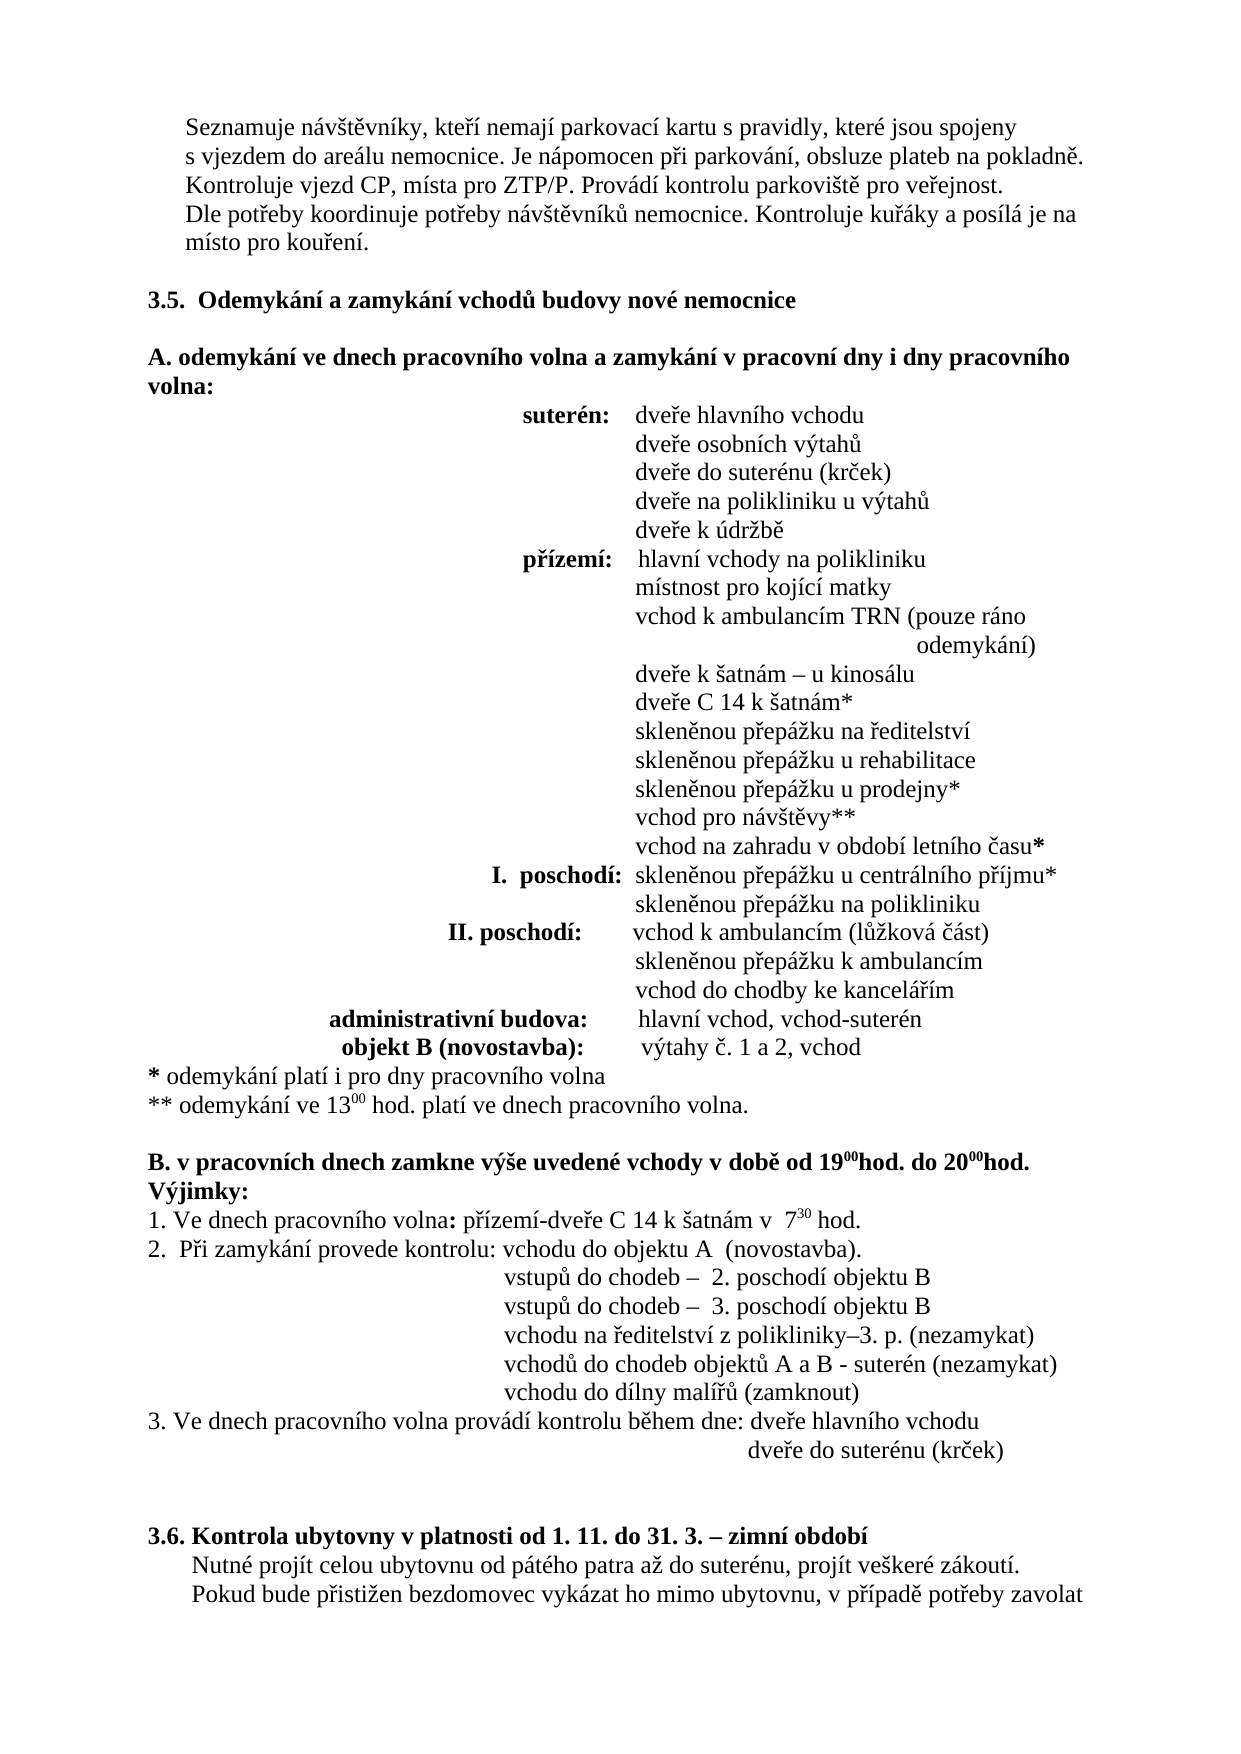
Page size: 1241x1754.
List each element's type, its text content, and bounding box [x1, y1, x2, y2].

text dveře k šatnám – u kinosálu [148, 659, 1093, 687]
text Nutné projít celou ubytovnu od pátého patra až do suterénu, projít veškeré zákoutí. [148, 1550, 1093, 1579]
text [185, 112, 1093, 199]
text skleněnou přepážku k ambulancím [148, 946, 1093, 975]
text skleněnou přepážku u rehabilitace [148, 745, 1093, 774]
text skleněnou přepážku na polikliniku [148, 889, 1093, 917]
text vchod k ambulancím TRN (pouze ráno [148, 601, 1093, 630]
text vstupů do chodeb – 3. poschodí objektu B [148, 1291, 1093, 1320]
text vchod do chodby ke kancelářím [148, 975, 1093, 1004]
text skleněnou přepážku u prodejny* [148, 774, 1093, 802]
text 2. Při zamykání provede kontrolu: vchodu do objektu A (novostavba). [148, 1234, 1093, 1262]
text místnost pro kojící matky [148, 572, 1093, 601]
text dveře C 14 k šatnám* [148, 687, 1093, 716]
text * odemykání platí i pro dny pracovního volna [148, 1061, 1093, 1090]
text vchod na zahradu v období letního času* [148, 831, 1093, 860]
text B. v pracovních dnech zamkne výše uvedené vchody v době od 1900hod. do 2000hod. [148, 1147, 1093, 1176]
text vchodů do chodeb objektů A a B - suterén (nezamykat) [148, 1349, 1093, 1377]
text vchodu na ředitelství z polikliniky–3. p. (nezamykat) [148, 1320, 1093, 1349]
text dveře do suterénu (krček) [148, 457, 1093, 486]
text 3. Ve dnech pracovního volna provádí kontrolu během dne: dveře hlavního vchodu [148, 1406, 1093, 1435]
text přízemí: hlavní vchody na polikliniku [148, 544, 1093, 572]
text 1. Ve dnech pracovního volna: přízemí-dveře C 14 k šatnám v 730 hod. [148, 1205, 1093, 1234]
text objekt B (novostavba): výtahy č. 1 a 2, vchod [148, 1032, 1093, 1061]
text dveře osobních výtahů [148, 429, 1093, 457]
text A. odemykání ve dnech pracovního volna a zamykání v pracovní dny i dny pracovního volna: [148, 342, 1093, 400]
text ** odemykání ve 1300 hod. platí ve dnech pracovního volna. [148, 1090, 1093, 1119]
text Pokud bude přistižen bezdomovec vykázat ho mimo ubytovnu, v případě potřeby zavolat [148, 1579, 1093, 1607]
text dveře k údržbě [148, 515, 1093, 544]
text dveře do suterénu (krček) [148, 1435, 1093, 1464]
text vchod pro návštěvy** [148, 802, 1093, 831]
text suterén: dveře hlavního vchodu [148, 400, 1093, 429]
text II. poschodí: vchod k ambulancím (lůžková část) [148, 917, 1093, 946]
text 3.5. Odemykání a zamykání vchodů budovy nové nemocnice [148, 285, 1093, 314]
text administrativní budova: hlavní vchod, vchod-suterén [148, 1004, 1093, 1032]
text odemykání) [148, 630, 1093, 659]
text skleněnou přepážku na ředitelství [148, 716, 1093, 745]
text 3.6. Kontrola ubytovny v platnosti od 1. 11. do 31. 3. – zimní období [148, 1521, 1093, 1550]
text I. poschodí: skleněnou přepážku u centrálního příjmu* [148, 860, 1093, 889]
text dveře na polikliniku u výtahů [148, 486, 1093, 515]
text Výjimky: [148, 1176, 1093, 1205]
text vstupů do chodeb – 2. poschodí objektu B [148, 1262, 1093, 1291]
text vchodu do dílny malířů (zamknout) [148, 1377, 1093, 1406]
text Dle potřeby koordinuje potřeby návštěvníků nemocnice. Kontroluje kuřáky a posílá je na místo pro kouření. [185, 199, 1093, 256]
